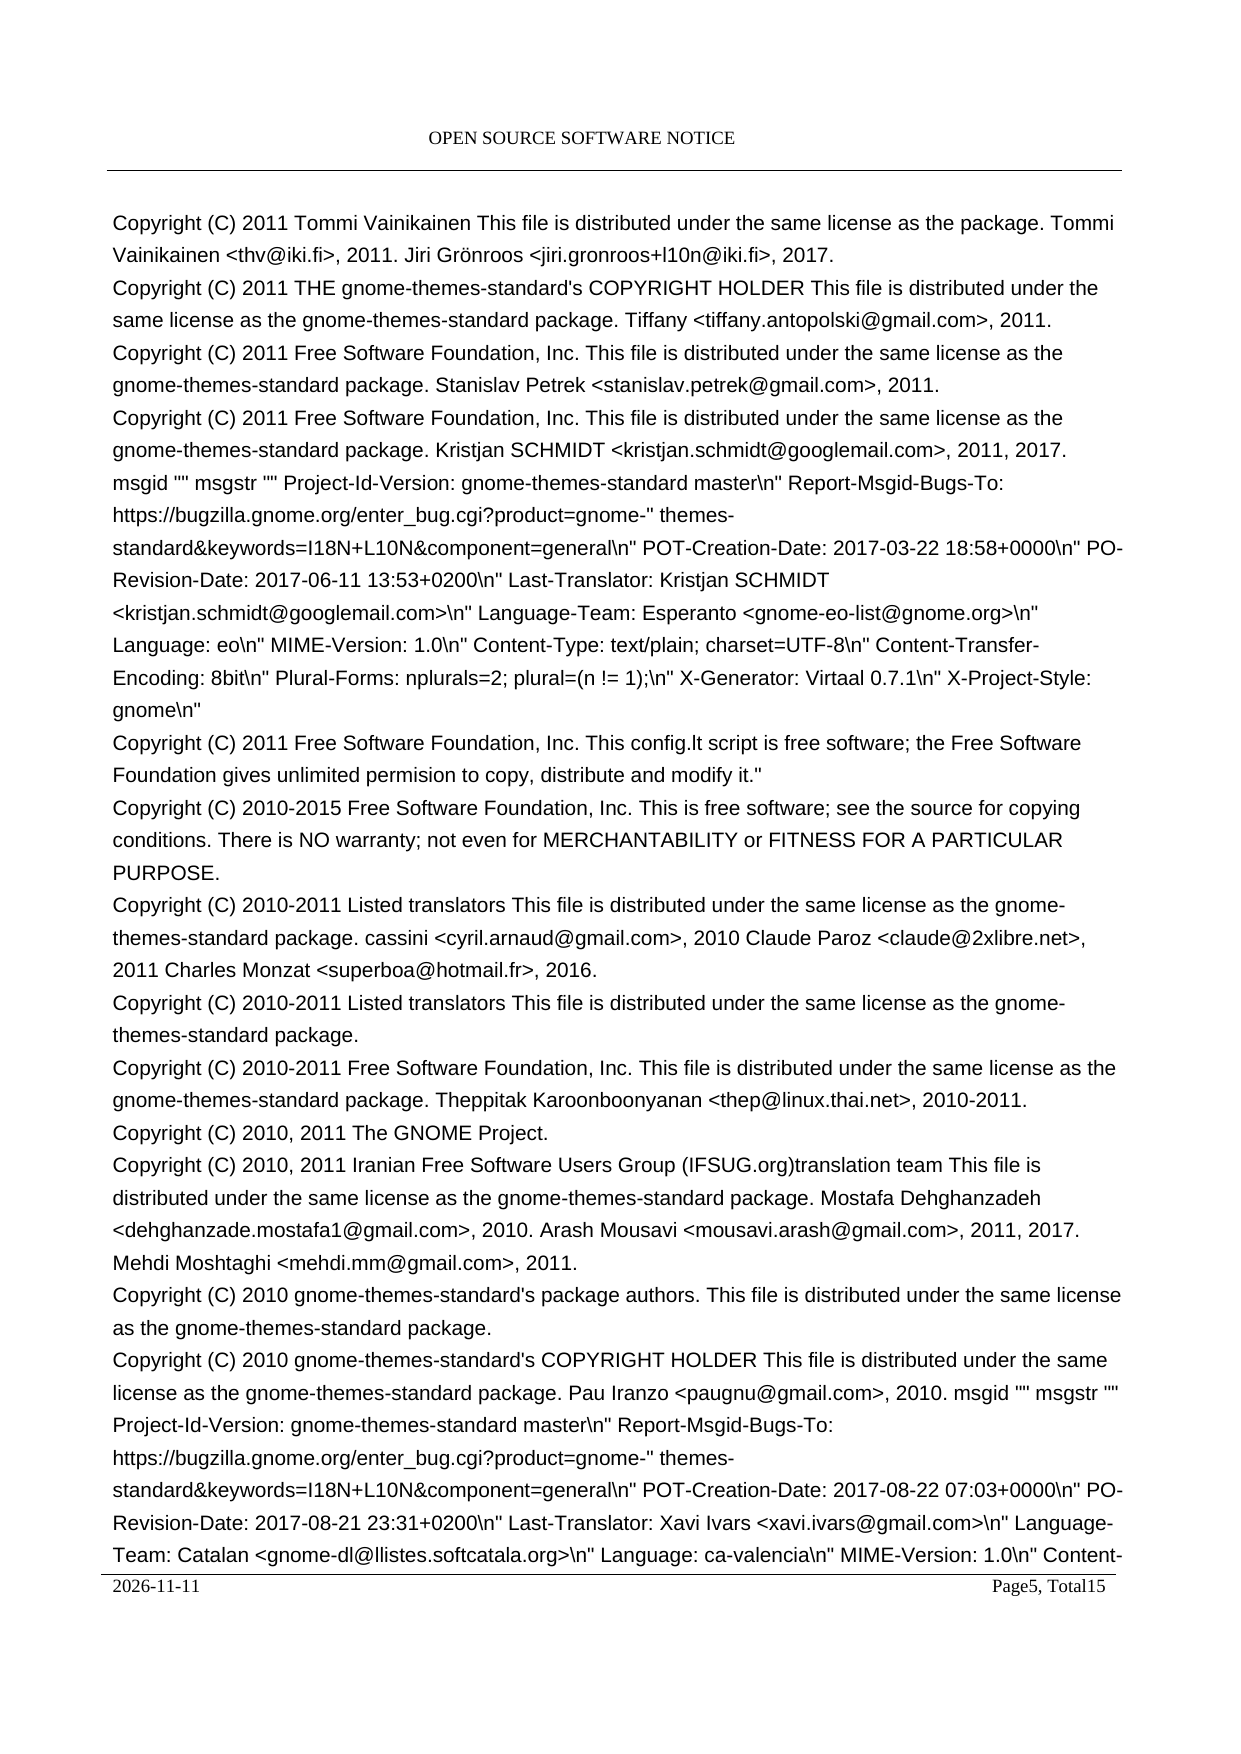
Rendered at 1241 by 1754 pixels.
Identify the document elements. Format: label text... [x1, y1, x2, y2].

text Copyright (C) 2010-2011 Listed translators This file is distributed under the same license as the gnome-themes-standard package. cassini <cyril.arnaud@gmail.com>, 2010 Claude Paroz <claude@2xlibre.net>, 2011 Charles Monzat <superboa@hotmail.fr>, 2016. [112, 889, 1128, 986]
text Copyright (C) 2010-2015 Free Software Foundation, Inc. This is free software; see the source for copying conditions. There is NO warranty; not even for MERCHANTABILITY or FITNESS FOR A PARTICULAR PURPOSE. [112, 791, 1128, 889]
text Copyright (C) 2010-2011 Listed translators This file is distributed under the same license as the gnome-themes-standard package. [112, 986, 1128, 1051]
text Copyright (C) 2011 Free Software Foundation, Inc. This config.lt script is free software; the Free Software Foundation gives unlimited permision to copy, distribute and modify it." [112, 726, 1128, 791]
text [112, 1344, 1128, 1571]
text Copyright (C) 2010, 2011 The GNOME Project. [112, 1116, 1128, 1149]
text Copyright (C) 2011 Free Software Foundation, Inc. This file is distributed under the same license as the gnome-themes-standard package. Kristjan SCHMIDT <kristjan.schmidt@googlemail.com>, 2011, 2017. msgid "" msgstr "" Project-Id-Version: gnome-themes-standard master\n" Report-Msgid-Bugs-To: https://bugzilla.gnome.org/enter_bug.cgi?product=gnome-" themes-standard&keywords=I18N+L10N&component=general\n" POT-Creation-Date: 2017-03-22 18:58+0000\n" PO-Revision-Date: 2017-06-11 13:53+0200\n" Last-Translator: Kristjan SCHMIDT <kristjan.schmidt@googlemail.com>\n" Language-Team: Esperanto <gnome-eo-list@gnome.org>\n" Language: eo\n" MIME-Version: 1.0\n" Content-Type: text/plain; charset=UTF-8\n" Content-Transfer-Encoding: 8bit\n" Plural-Forms: nplurals=2; plural=(n != 1);\n" X-Generator: Virtaal 0.7.1\n" X-Project-Style: gnome\n" [112, 401, 1128, 726]
text Copyright (C) 2011 Tommi Vainikainen This file is distributed under the same license as the package. Tommi Vainikainen <thv@iki.fi>, 2011. Jiri Grönroos <jiri.gronroos+l10n@iki.fi>, 2017. [112, 206, 1128, 271]
text Copyright (C) 2010-2011 Free Software Foundation, Inc. This file is distributed under the same license as the gnome-themes-standard package. Theppitak Karoonboonyanan <thep@linux.thai.net>, 2010-2011. [112, 1051, 1128, 1116]
text Copyright (C) 2010 gnome-themes-standard's package authors. This file is distributed under the same license as the gnome-themes-standard package. [112, 1279, 1128, 1344]
text Copyright (C) 2011 Free Software Foundation, Inc. This file is distributed under the same license as the gnome-themes-standard package. Stanislav Petrek <stanislav.petrek@gmail.com>, 2011. [112, 336, 1128, 401]
text Copyright (C) 2010, 2011 Iranian Free Software Users Group (IFSUG.org)translation team This file is distributed under the same license as the gnome-themes-standard package. Mostafa Dehghanzadeh <dehghanzade.mostafa1@gmail.com>, 2010. Arash Mousavi <mousavi.arash@gmail.com>, 2011, 2017. Mehdi Moshtaghi <mehdi.mm@gmail.com>, 2011. [112, 1149, 1128, 1279]
text Copyright (C) 2011 THE gnome-themes-standard's COPYRIGHT HOLDER This file is distributed under the same license as the gnome-themes-standard package. Tiffany <tiffany.antopolski@gmail.com>, 2011. [112, 271, 1128, 336]
